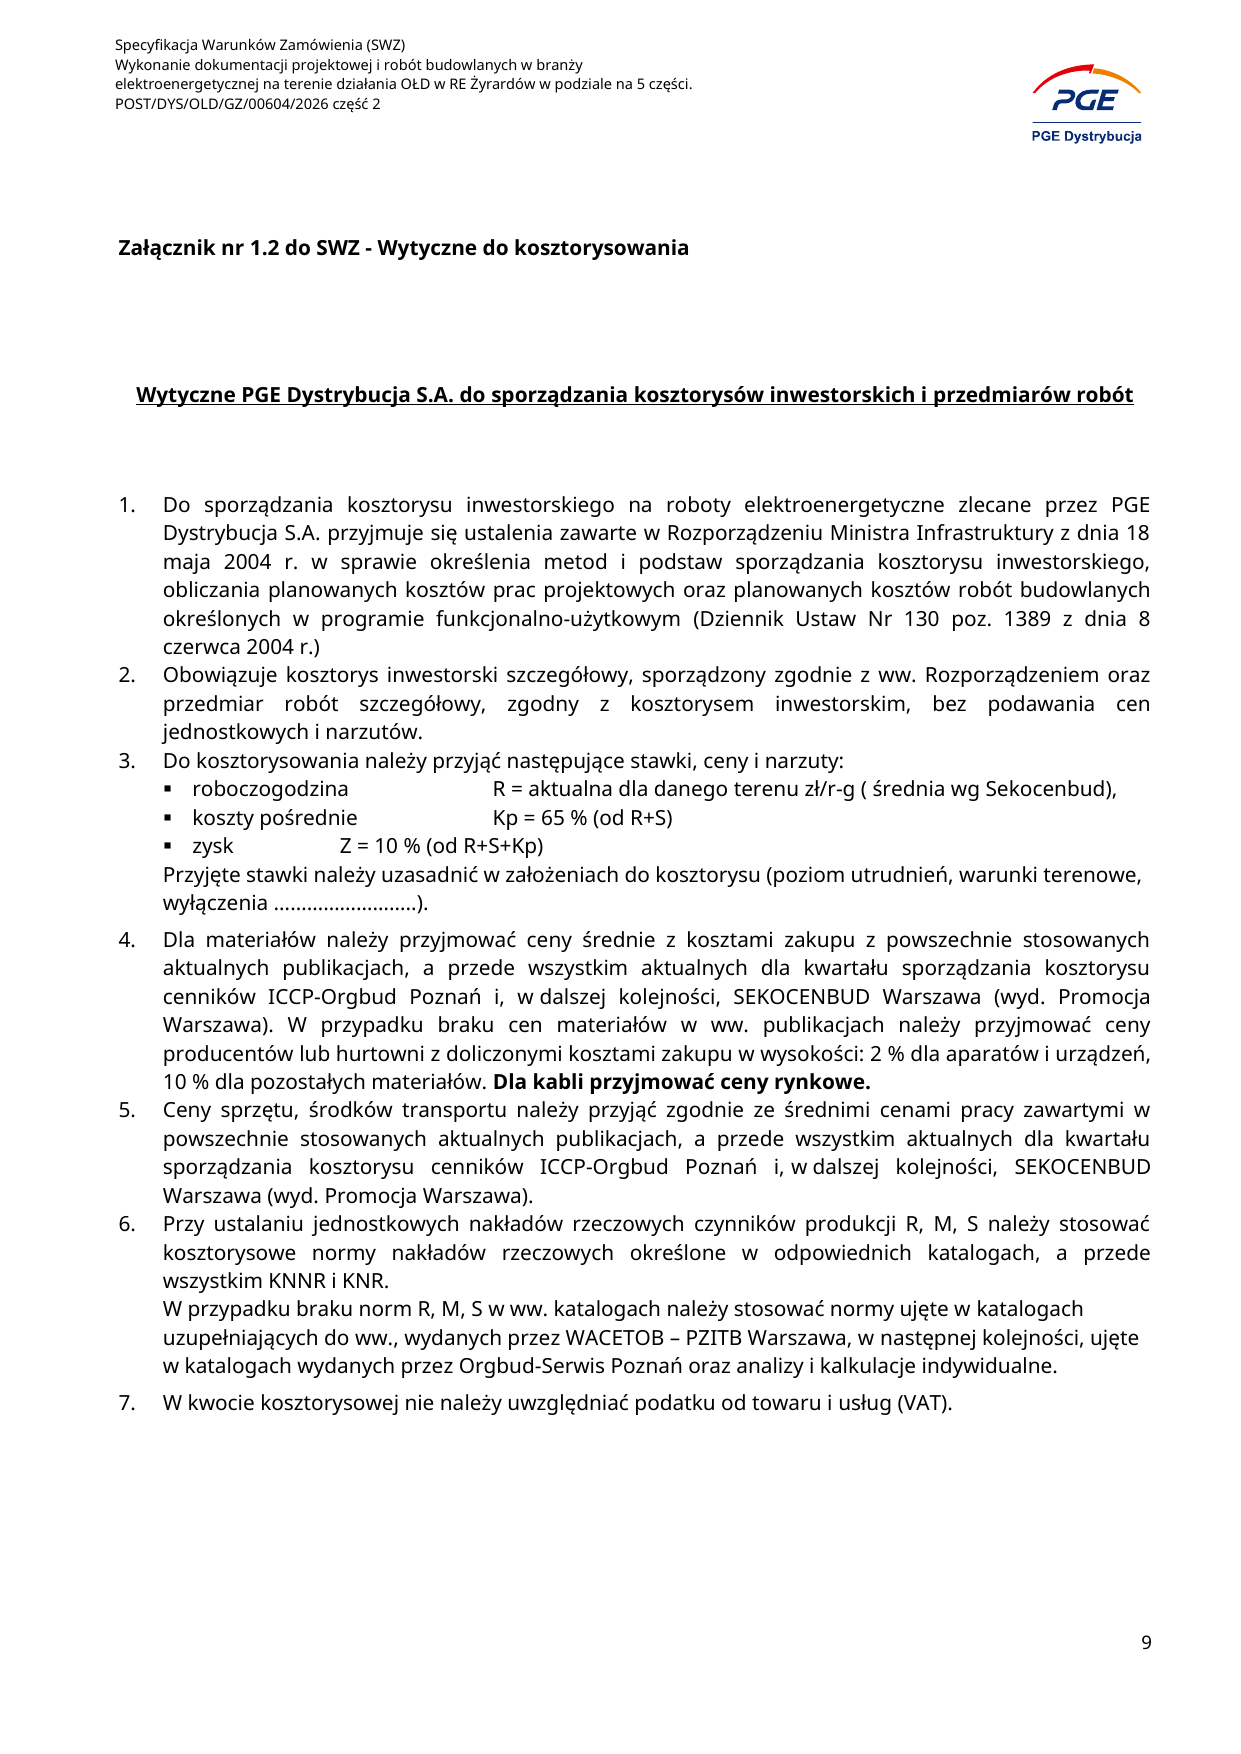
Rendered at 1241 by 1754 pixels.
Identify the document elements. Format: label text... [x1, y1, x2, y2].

list Przy ustalaniu jednostkowych nakładów rzeczowych czynników produkcji R, M, S należy stosować kosztorysowe normy nakładów rzeczowych określone w odpowiednich katalogach, a przede wszystkim KNNR i KNR. [118, 1209, 1152, 1294]
list Do kosztorysowania należy przyjąć następujące stawki, ceny i narzuty: [118, 746, 1152, 774]
list Ceny sprzętu, środków transportu należy przyjąć zgodnie ze średnimi cenami pracy zawartymi w powszechnie stosowanych aktualnych publikacjach, a przede wszystkim aktualnych dla kwartału sporządzania kosztorysu cenników ICCP-Orgbud Poznań i, w dalszej kolejności, SEKOCENBUD Warszawa (wyd. Promocja Warszawa). [118, 1096, 1152, 1209]
list Obowiązuje kosztorys inwestorski szczegółowy, sporządzony zgodnie z ww. Rozporządzeniem oraz przedmiar robót szczegółowy, zgodny z kosztorysem inwestorskim, bez podawania cen jednostkowych i narzutów. [118, 661, 1152, 746]
list roboczogodzina R = aktualna dla danego terenu zł/r-g ( średnia wg Sekocenbud), [163, 774, 1152, 803]
text Załącznik nr 1.2 do SWZ - Wytyczne do kosztorysowania [118, 233, 1152, 261]
list Do sporządzania kosztorysu inwestorskiego na roboty elektroenergetyczne zlecane przez PGE Dystrybucja S.A. przyjmuje się ustalenia zawarte w Rozporządzeniu Ministra Infrastruktury z dnia 18 maja 2004 r. w sprawie określenia metod i podstaw sporządzania kosztorysu inwestorskiego, obliczania planowanych kosztów prac projektowych oraz planowanych kosztów robót budowlanych określonych w programie funkcjonalno-użytkowym (Dziennik Ustaw Nr 130 poz. 1389 z dnia 8 czerwca 2004 r.) [118, 490, 1152, 661]
list koszty pośrednie Kp = 65 % (od R+S) [163, 803, 1152, 831]
text Przyjęte stawki należy uzasadnić w założeniach do kosztorysu (poziom utrudnień, warunki terenowe, wyłączenia ……………………..). [163, 860, 1152, 917]
list zysk Z = 10 % (od R+S+Kp) [163, 831, 1152, 860]
text Wytyczne PGE Dystrybucja S.A. do sporządzania kosztorysów inwestorskich i przedmiarów robót [118, 380, 1152, 408]
text W przypadku braku norm R, M, S w ww. katalogach należy stosować normy ujęte w katalogach uzupełniających do ww., wydanych przez WACETOB – PZITB Warszawa, w następnej kolejności, ujęte w katalogach wydanych przez Orgbud-Serwis Poznań oraz analizy i kalkulacje indywidualne. [163, 1294, 1152, 1380]
list W kwocie kosztorysowej nie należy uwzględniać podatku od towaru i usług (VAT). [118, 1388, 1152, 1417]
list Dla materiałów należy przyjmować ceny średnie z kosztami zakupu z powszechnie stosowanych aktualnych publikacjach, a przede wszystkim aktualnych dla kwartału sporządzania kosztorysu cenników ICCP-Orgbud Poznań i, w dalszej kolejności, SEKOCENBUD Warszawa (wyd. Promocja Warszawa). W przypadku braku cen materiałów w ww. publikacjach należy przyjmować ceny producentów lub hurtowni z doliczonymi kosztami zakupu w wysokości: 2 % dla aparatów i urządzeń, 10 % dla pozostałych materiałów. Dla kabli przyjmować ceny rynkowe. [118, 925, 1152, 1096]
